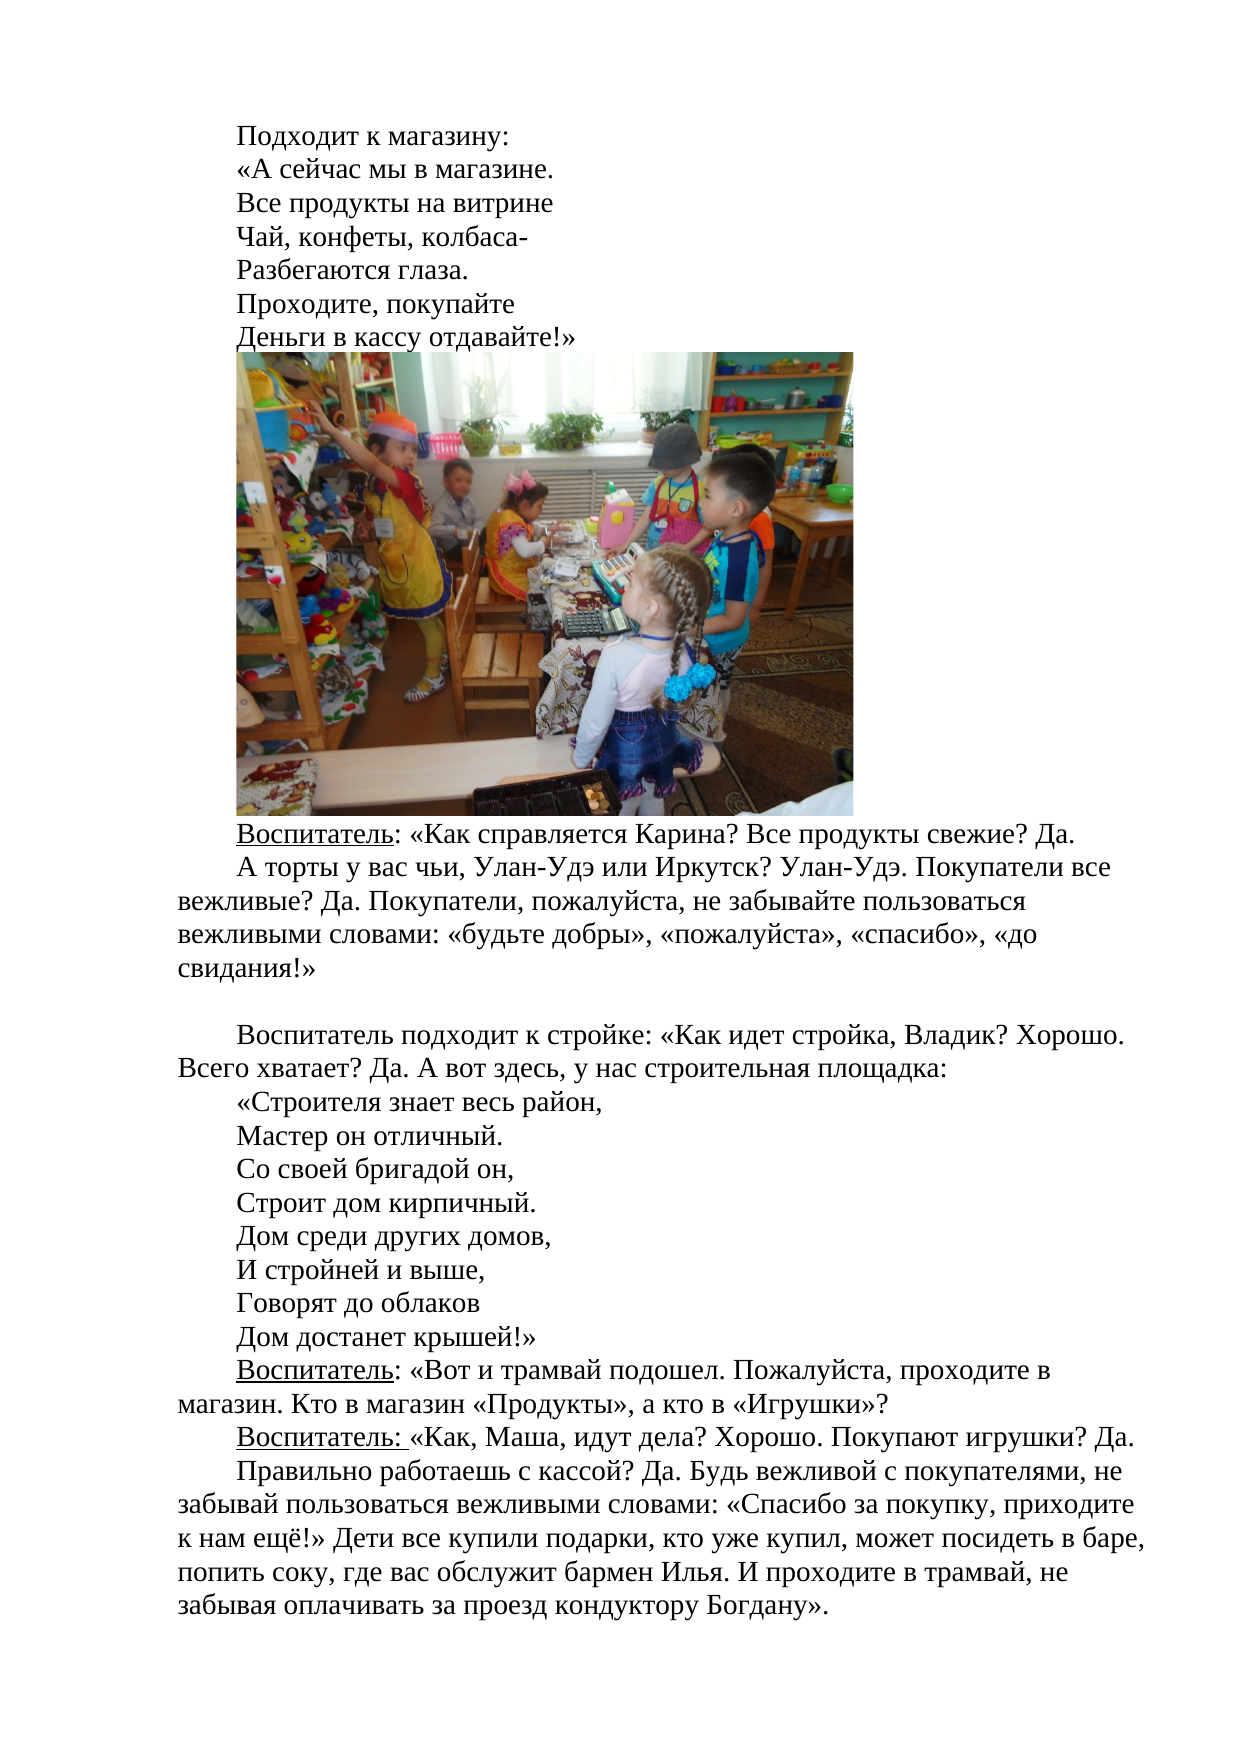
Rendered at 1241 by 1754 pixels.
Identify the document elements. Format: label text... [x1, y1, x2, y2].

picture [236, 352, 854, 816]
text Подходит к магазину: [177, 118, 1152, 152]
text И стройней и выше, [177, 1252, 1152, 1285]
text Строит дом кирпичный. [177, 1185, 1152, 1218]
text Проходите, покупайте [177, 286, 1152, 319]
text Говорят до облаков [177, 1285, 1152, 1319]
text Дом достанет крышей!» [177, 1319, 1152, 1352]
text Воспитатель подходит к стройке: «Как идет стройка, Владик? Хорошо. Всего хватает? Да. А вот здесь, у нас строительная площадка: [177, 1017, 1152, 1084]
text Разбегаются глаза. [177, 252, 1152, 286]
text Воспитатель: «Как, Маша, идут дела? Хорошо. Покупают игрушки? Да. [177, 1419, 1152, 1453]
text Все продукты на витрине [177, 185, 1152, 219]
text Со своей бригадой он, [177, 1151, 1152, 1185]
text Воспитатель: «Как справляется Карина? Все продукты свежие? Да. [177, 816, 1152, 849]
text Мастер он отличный. [177, 1118, 1152, 1151]
text Дом среди других домов, [177, 1218, 1152, 1252]
text А торты у вас чьи, Улан-Удэ или Иркутск? Улан-Удэ. Покупатели все вежливые? Да. Покупатели, пожалуйста, не забывайте пользоваться вежливыми словами: «будьте добры», «пожалуйста», «спасибо», «до свидания!» [177, 849, 1152, 983]
text Деньги в кассу отдавайте!» [177, 319, 1152, 353]
text Воспитатель: «Вот и трамвай подошел. Пожалуйста, проходите в магазин. Кто в магазин «Продукты», а кто в «Игрушки»? [177, 1352, 1152, 1419]
text «А сейчас мы в магазине. [177, 152, 1152, 185]
text Чай, конфеты, колбаса- [177, 219, 1152, 252]
text «Строителя знает весь район, [177, 1084, 1152, 1118]
text Правильно работаешь с кассой? Да. Будь вежливой с покупателями, не забывай пользоваться вежливыми словами: «Спасибо за покупку, приходите к нам ещё!» Дети все купили подарки, кто уже купил, может посидеть в баре, попить соку, где вас обслужит бармен Илья. И проходите в трамвай, не забывая оплачивать за проезд кондуктору Богдану». [177, 1453, 1152, 1621]
